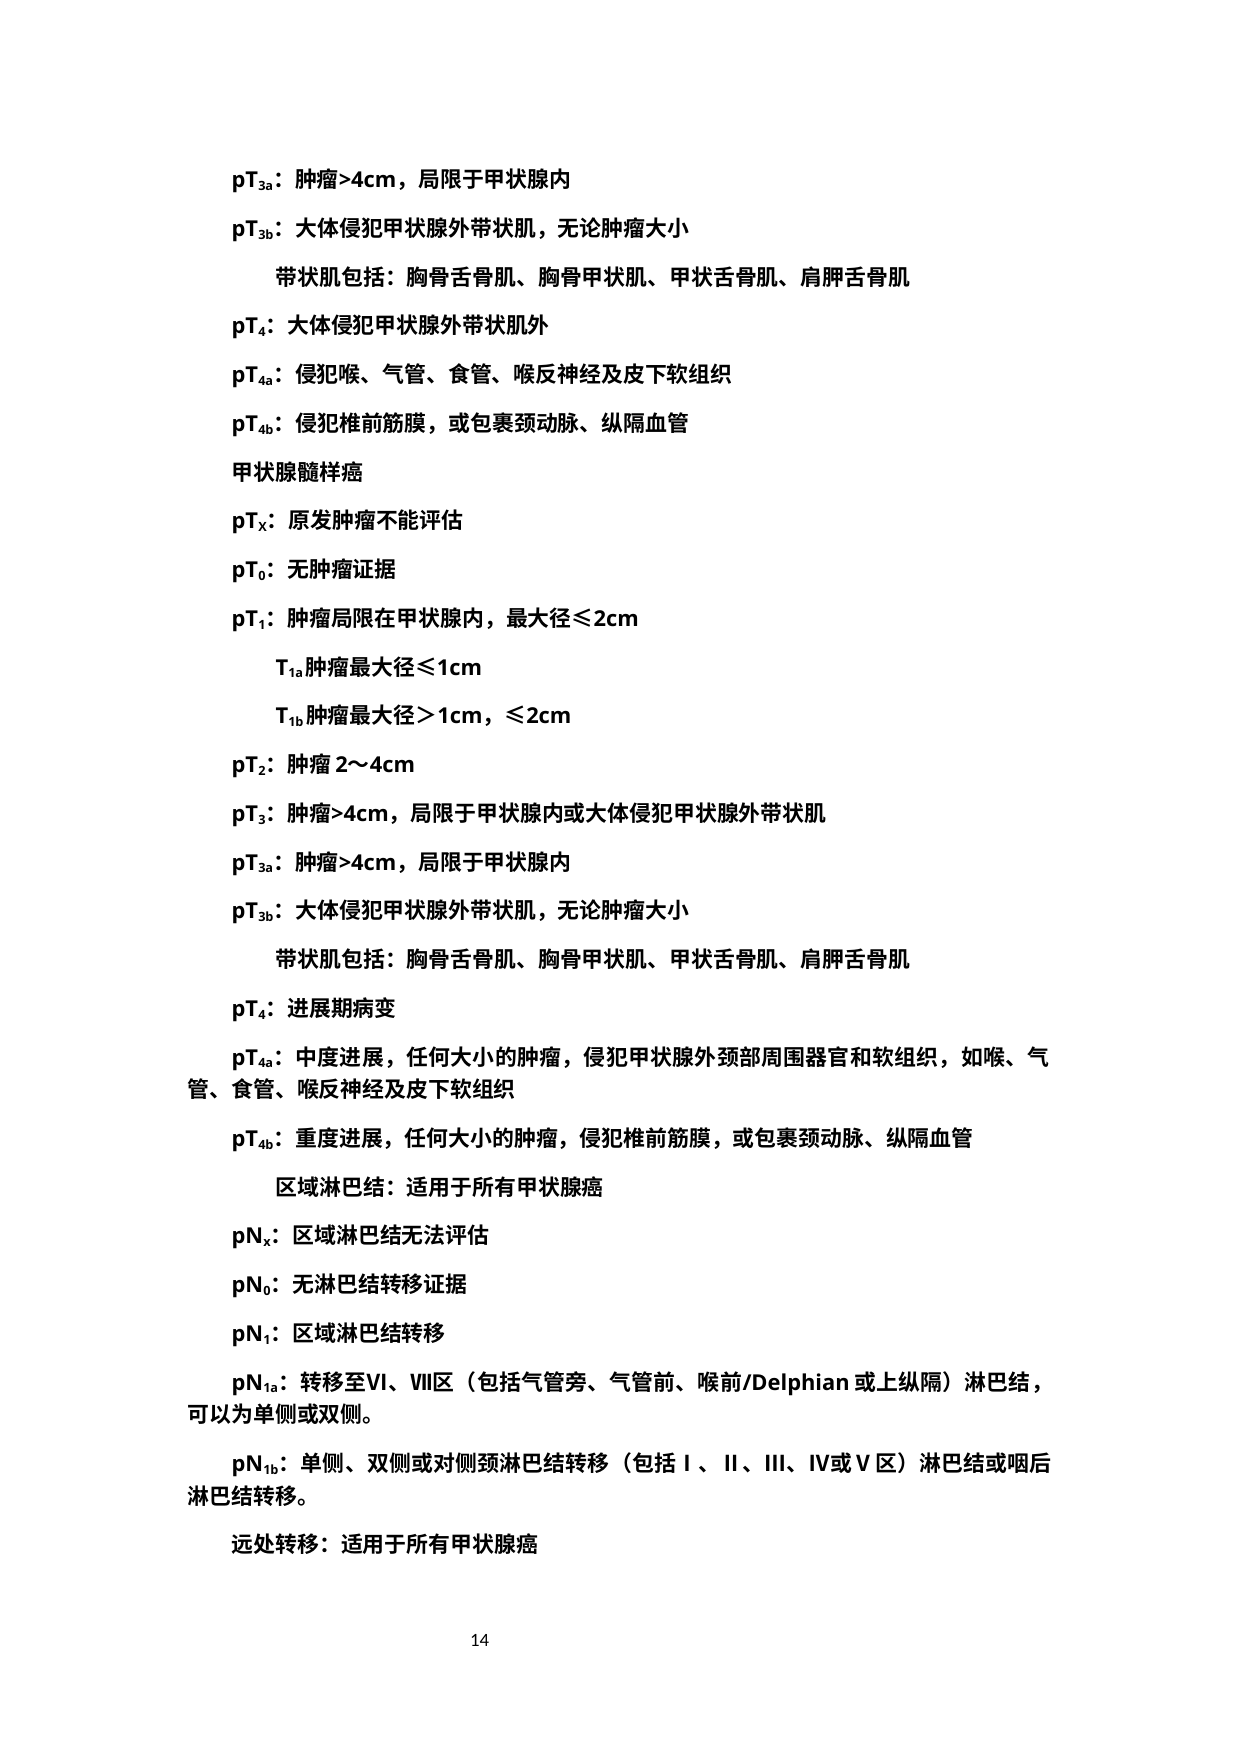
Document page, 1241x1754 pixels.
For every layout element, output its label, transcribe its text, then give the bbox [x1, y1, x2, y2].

text pN1b：单侧、双侧或对侧颈淋巴结转移（包括Ⅰ、Ⅱ、Ⅲ、Ⅳ或Ⅴ区）淋巴结或咽后淋巴结转移。 [187, 1446, 1053, 1511]
text pT4a：中度进展，任何大小的肿瘤，侵犯甲状腺外颈部周围器官和软组织，如喉、气管、食管、喉反神经及皮下软组织 [187, 1039, 1053, 1104]
text pT3：肿瘤>4cm，局限于甲状腺内或大体侵犯甲状腺外带状肌 [187, 796, 1053, 828]
text pT3b：大体侵犯甲状腺外带状肌，无论肿瘤大小 [187, 211, 1053, 243]
text pT4a：侵犯喉、气管、食管、喉反神经及皮下软组织 [187, 357, 1053, 389]
text 带状肌包括：胸骨舌骨肌、胸骨甲状肌、甲状舌骨肌、肩胛舌骨肌 [187, 942, 1053, 974]
text T1b肿瘤最大径＞1cm，≤2cm [187, 698, 1053, 731]
text T1a肿瘤最大径≤1cm [187, 649, 1053, 682]
text pT3a：肿瘤>4cm，局限于甲状腺内 [187, 162, 1053, 194]
text pN0：无淋巴结转移证据 [187, 1267, 1053, 1299]
text 远处转移：适用于所有甲状腺癌 [187, 1527, 1053, 1559]
text pN1a：转移至Ⅵ、Ⅶ区（包括气管旁、气管前、喉前/Delphian或上纵隔）淋巴结，可以为单侧或双侧。 [187, 1364, 1053, 1429]
text pT4b：重度进展，任何大小的肿瘤，侵犯椎前筋膜，或包裹颈动脉、纵隔血管 [187, 1121, 1053, 1153]
text 甲状腺髓样癌 [187, 454, 1053, 487]
text 区域淋巴结：适用于所有甲状腺癌 [187, 1169, 1053, 1202]
text pT3a：肿瘤>4cm，局限于甲状腺内 [187, 844, 1053, 877]
text pT3b：大体侵犯甲状腺外带状肌，无论肿瘤大小 [187, 893, 1053, 926]
text pT0：无肿瘤证据 [187, 552, 1053, 584]
text pN1：区域淋巴结转移 [187, 1316, 1053, 1348]
text pT4b：侵犯椎前筋膜，或包裹颈动脉、纵隔血管 [187, 406, 1053, 438]
text pT1：肿瘤局限在甲状腺内，最大径≤2cm [187, 601, 1053, 633]
text pT4：大体侵犯甲状腺外带状肌外 [187, 308, 1053, 341]
text pT4：进展期病变 [187, 991, 1053, 1023]
text pTX：原发肿瘤不能评估 [187, 503, 1053, 536]
text 带状肌包括：胸骨舌骨肌、胸骨甲状肌、甲状舌骨肌、肩胛舌骨肌 [187, 259, 1053, 292]
text pNx：区域淋巴结无法评估 [187, 1218, 1053, 1251]
text pT2：肿瘤2～4cm [187, 747, 1053, 779]
